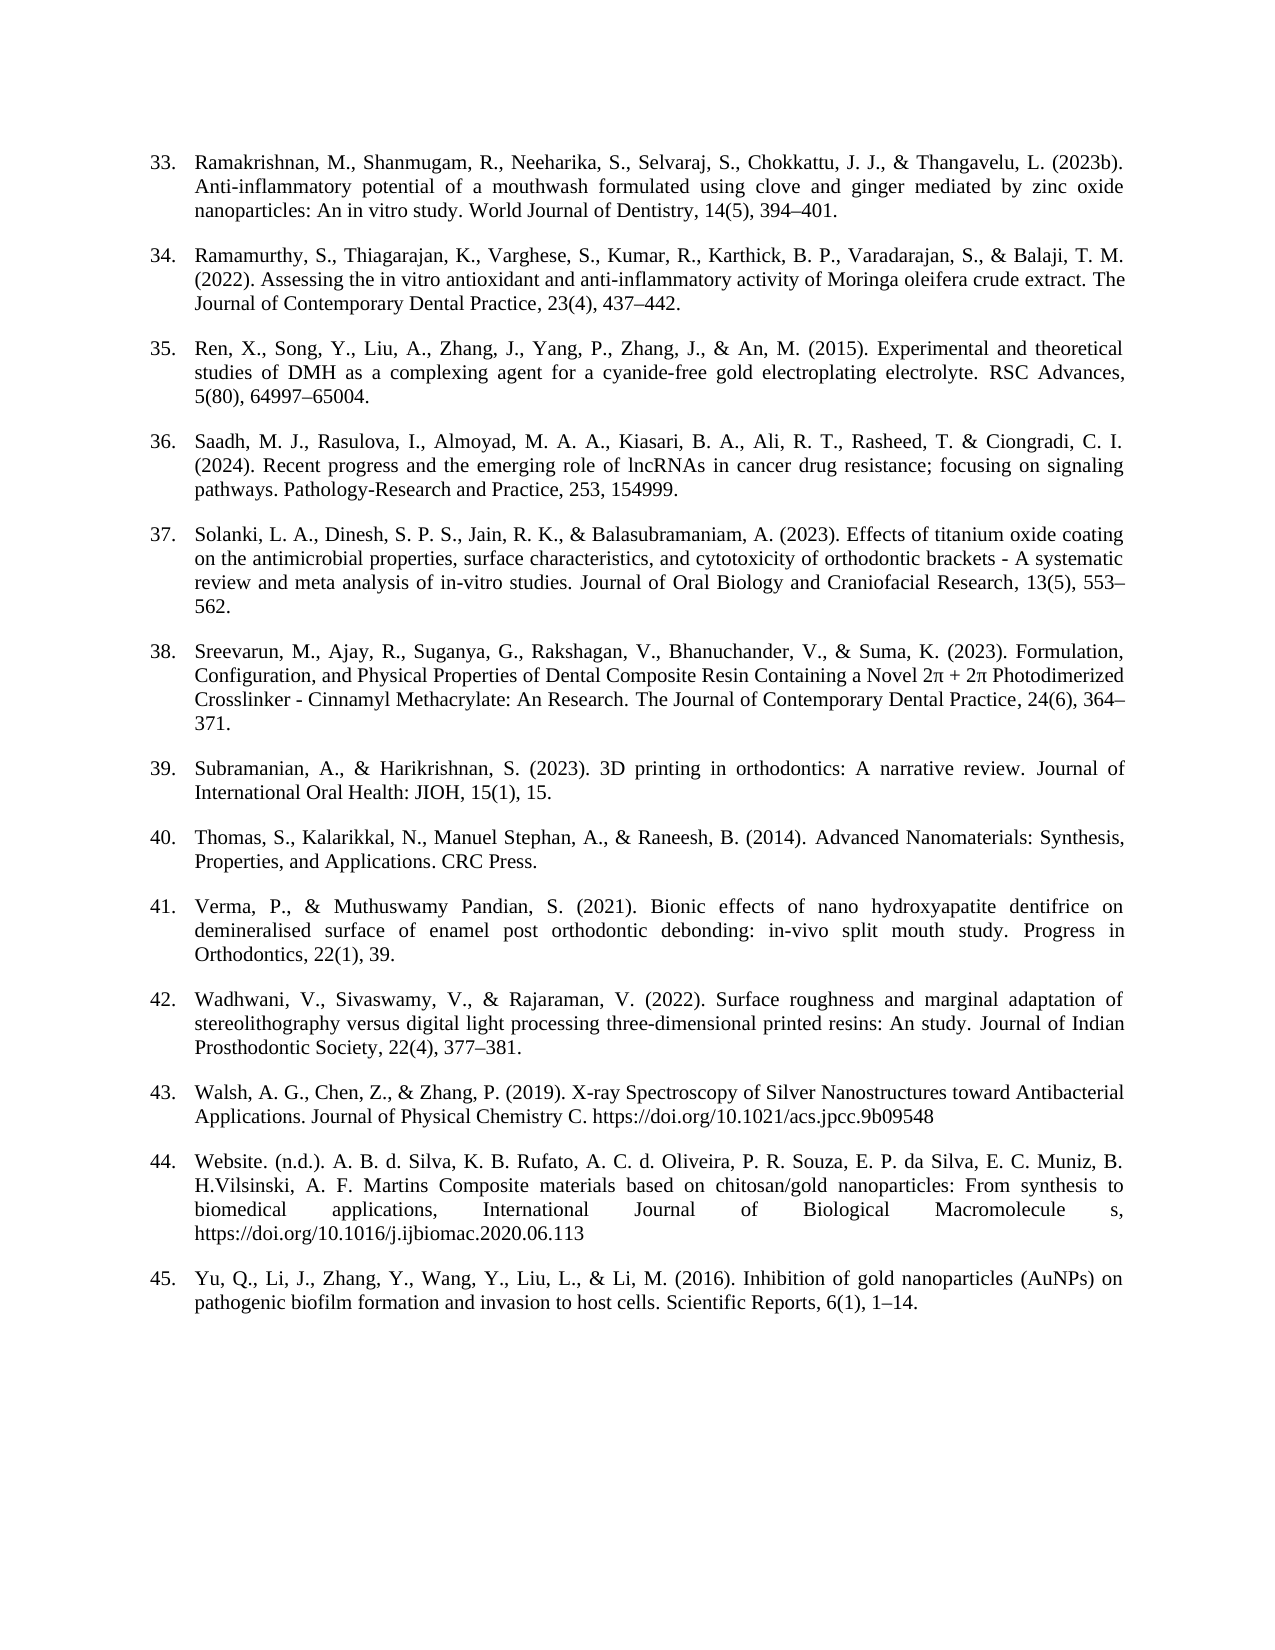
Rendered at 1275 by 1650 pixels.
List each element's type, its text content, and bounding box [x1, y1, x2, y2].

text Website. (n.d.). A. B. d. Silva, K. B. Rufato, A. C. d. Oliveira, P. R. Souza, E. P. da Silva, E. C. Muniz, B. H.Vilsinski, A. F. Martins Composite materials based on chitosan/gold nanoparticles: From synthesis to biomedical applications, International Journal of Biological Macromolecule s, https://doi.org/10.1016/j.ijbiomac.2020.06.113 [150, 1149, 1125, 1245]
text Verma, P., & Muthuswamy Pandian, S. (2021). Bionic effects of nano hydroxyapatite dentifrice on demineralised surface of enamel post orthodontic debonding: in-vivo split mouth study. Progress in Orthodontics, 22(1), 39. [150, 894, 1125, 966]
text Ren, X., Song, Y., Liu, A., Zhang, J., Yang, P., Zhang, J., & An, M. (2015). Experimental and theoretical studies of DMH as a complexing agent for a cyanide-free gold electroplating electrolyte. RSC Advances, 5(80), 64997–65004. [150, 336, 1125, 408]
text Walsh, A. G., Chen, Z., & Zhang, P. (2019). X-ray Spectroscopy of Silver Nanostructures toward Antibacterial Applications. Journal of Physical Chemistry C. https://doi.org/10.1021/acs.jpcc.9b09548 [150, 1080, 1125, 1128]
text Yu, Q., Li, J., Zhang, Y., Wang, Y., Liu, L., & Li, M. (2016). Inhibition of gold nanoparticles (AuNPs) on pathogenic biofilm formation and invasion to host cells. Scientific Reports, 6(1), 1–14. [150, 1266, 1125, 1314]
text Wadhwani, V., Sivaswamy, V., & Rajaraman, V. (2022). Surface roughness and marginal adaptation of stereolithography versus digital light processing three-dimensional printed resins: An study. Journal of Indian Prosthodontic Society, 22(4), 377–381. [150, 987, 1125, 1059]
text Thomas, S., Kalarikkal, N., Manuel Stephan, A., & Raneesh, B. (2014). Advanced Nanomaterials: Synthesis, Properties, and Applications. CRC Press. [150, 825, 1125, 873]
text Ramakrishnan, M., Shanmugam, R., Neeharika, S., Selvaraj, S., Chokkattu, J. J., & Thangavelu, L. (2023b). Anti-inflammatory potential of a mouthwash formulated using clove and ginger mediated by zinc oxide nanoparticles: An in vitro study. World Journal of Dentistry, 14(5), 394–401. [150, 150, 1125, 222]
text Solanki, L. A., Dinesh, S. P. S., Jain, R. K., & Balasubramaniam, A. (2023). Effects of titanium oxide coating on the antimicrobial properties, surface characteristics, and cytotoxicity of orthodontic brackets - A systematic review and meta analysis of in-vitro studies. Journal of Oral Biology and Craniofacial Research, 13(5), 553–562. [150, 522, 1125, 618]
text Saadh, M. J., Rasulova, I., Almoyad, M. A. A., Kiasari, B. A., Ali, R. T., Rasheed, T. & Ciongradi, C. I. (2024). Recent progress and the emerging role of lncRNAs in cancer drug resistance; focusing on signaling pathways. Pathology-Research and Practice, 253, 154999. [150, 429, 1125, 501]
text Sreevarun, M., Ajay, R., Suganya, G., Rakshagan, V., Bhanuchander, V., & Suma, K. (2023). Formulation, Configuration, and Physical Properties of Dental Composite Resin Containing a Novel 2π + 2π Photodimerized Crosslinker - Cinnamyl Methacrylate: An Research. The Journal of Contemporary Dental Practice, 24(6), 364–371. [150, 639, 1125, 735]
text Ramamurthy, S., Thiagarajan, K., Varghese, S., Kumar, R., Karthick, B. P., Varadarajan, S., & Balaji, T. M. (2022). Assessing the in vitro antioxidant and anti-inflammatory activity of Moringa oleifera crude extract. The Journal of Contemporary Dental Practice, 23(4), 437–442. [150, 243, 1125, 315]
text Subramanian, A., & Harikrishnan, S. (2023). 3D printing in orthodontics: A narrative review. Journal of International Oral Health: JIOH, 15(1), 15. [150, 756, 1125, 804]
